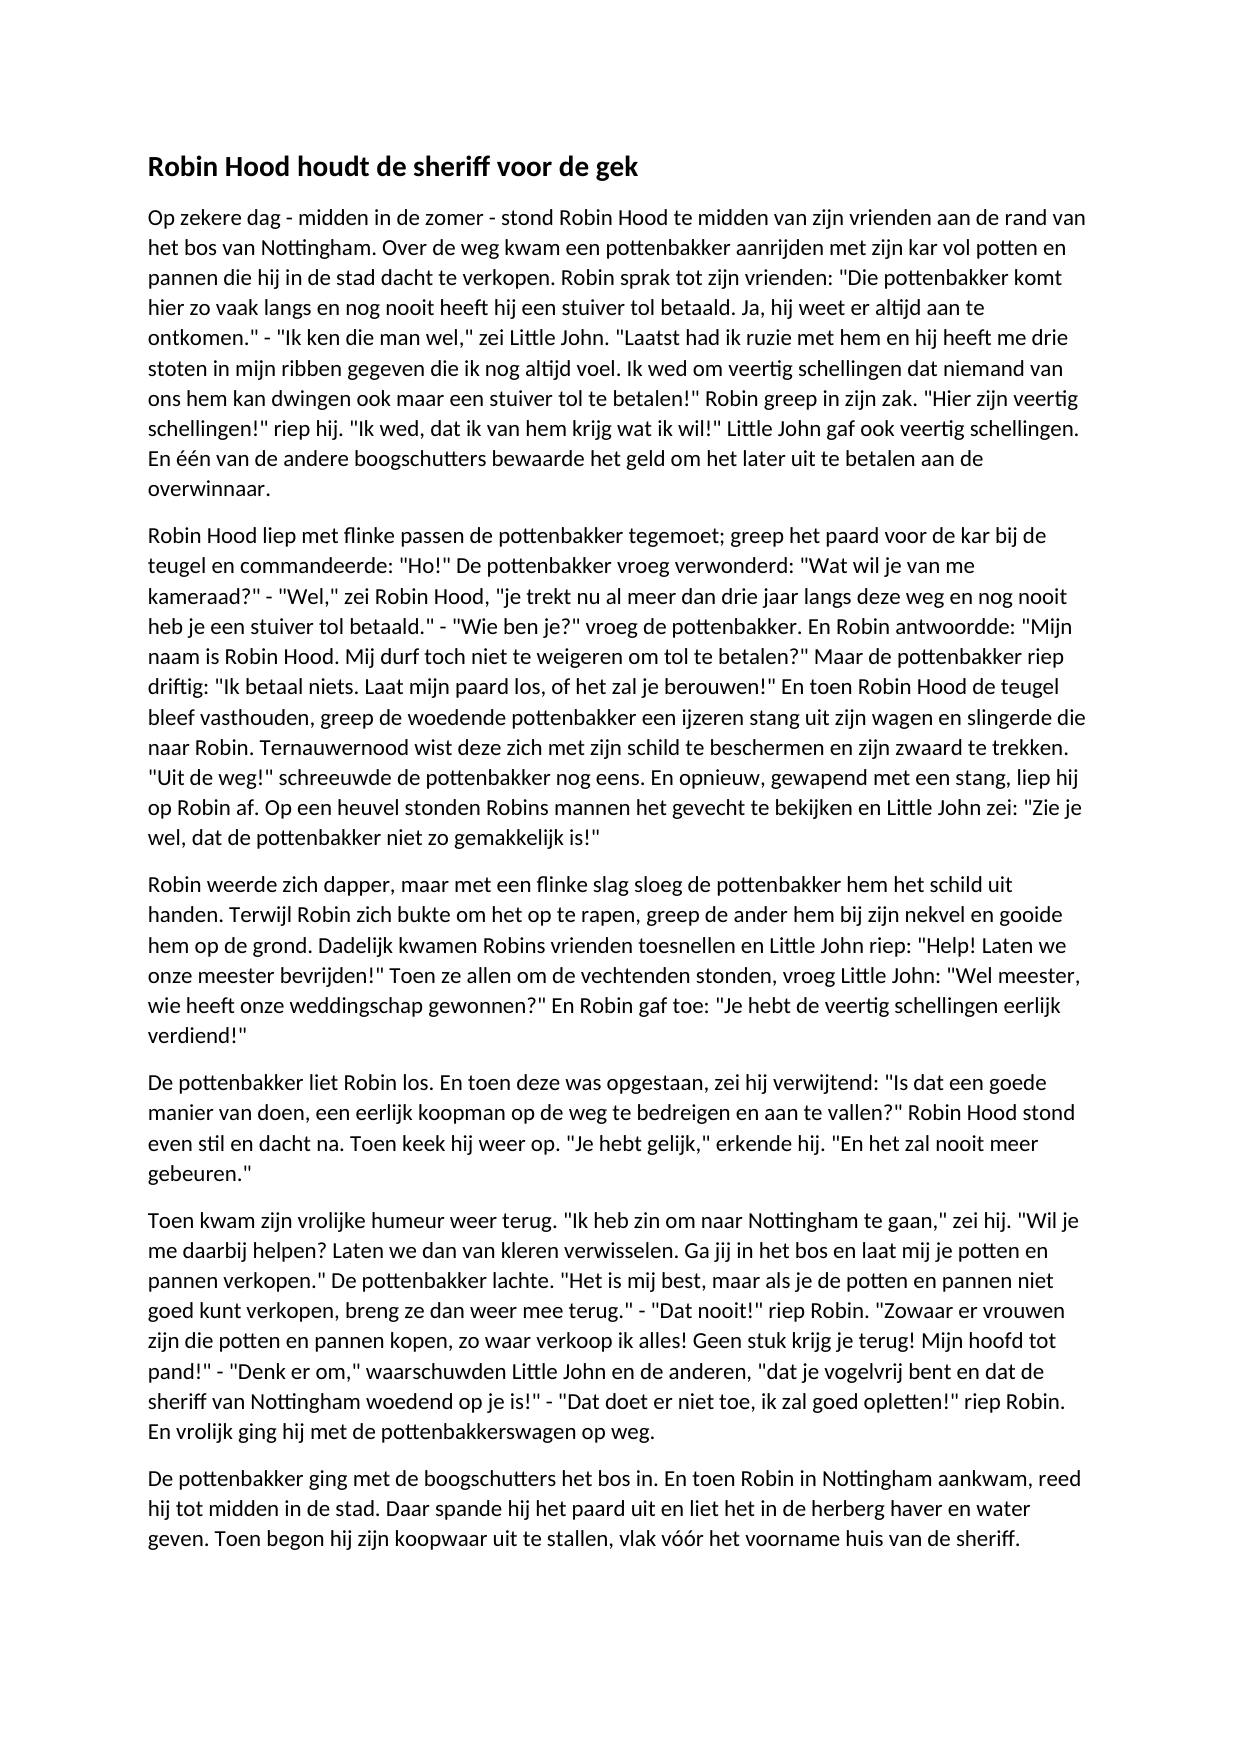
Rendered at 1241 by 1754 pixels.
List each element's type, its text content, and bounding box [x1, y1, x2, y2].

text Op zekere dag - midden in de zomer - stond Robin Hood te midden van zijn vrienden aan de rand van het bos van Nottingham. Over de weg kwam een pottenbakker aanrijden met zijn kar vol potten en pannen die hij in de stad dacht te verkopen. Robin sprak tot zijn vrienden: "Die pottenbakker komt hier zo vaak langs en nog nooit heeft hij een stuiver tol betaald. Ja, hij weet er altijd aan te ontkomen." - "Ik ken die man wel," zei Little John. "Laatst had ik ruzie met hem en hij heeft me drie stoten in mijn ribben gegeven die ik nog altijd voel. Ik wed om veertig schellingen dat niemand van ons hem kan dwingen ook maar een stuiver tol te betalen!" Robin greep in zijn zak. "Hier zijn veertig schellingen!" riep hij. "Ik wed, dat ik van hem krijg wat ik wil!" Little John gaf ook veertig schellingen. En één van de andere boogschutters bewaarde het geld om het later uit te betalen aan de overwinnaar. [148, 203, 1093, 503]
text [148, 1464, 1093, 1553]
text Robin Hood liep met flinke passen de pottenbakker tegemoet; greep het paard voor de kar bij de teugel en commandeerde: "Ho!" De pottenbakker vroeg verwonderd: "Wat wil je van me kameraad?" - "Wel," zei Robin Hood, "je trekt nu al meer dan drie jaar langs deze weg en nog nooit heb je een stuiver tol betaald." - "Wie ben je?" vroeg de pottenbakker. En Robin antwoordde: "Mijn naam is Robin Hood. Mij durf toch niet te weigeren om tol te betalen?" Maar de pottenbakker riep driftig: "Ik betaal niets. Laat mijn paard los, of het zal je berouwen!" En toen Robin Hood de teugel bleef vasthouden, greep de woedende pottenbakker een ijzeren stang uit zijn wagen en slingerde die naar Robin. Ternauwernood wist deze zich met zijn schild te beschermen en zijn zwaard te trekken. "Uit de weg!" schreeuwde de pottenbakker nog eens. En opnieuw, gewapend met een stang, liep hij op Robin af. Op een heuvel stonden Robins mannen het gevecht te bekijken en Little John zei: "Zie je wel, dat de pottenbakker niet zo gemakkelijk is!" [148, 521, 1093, 852]
text Robin Hood houdt de sheriff voor de gek [148, 148, 1093, 183]
text Toen kwam zijn vrolijke humeur weer terug. "Ik heb zin om naar Nottingham te gaan," zei hij. "Wil je me daarbij helpen? Laten we dan van kleren verwisselen. Ga jij in het bos en laat mij je potten en pannen verkopen." De pottenbakker lachte. "Het is mij best, maar als je de potten en pannen niet goed kunt verkopen, breng ze dan weer mee terug." - "Dat nooit!" riep Robin. "Zowaar er vrouwen zijn die potten en pannen kopen, zo waar verkoop ik alles! Geen stuk krijg je terug! Mijn hoofd tot pand!" - "Denk er om," waarschuwden Little John en de anderen, "dat je vogelvrij bent en dat de sheriff van Nottingham woedend op je is!" - "Dat doet er niet toe, ik zal goed opletten!" riep Robin. En vrolijk ging hij met de pottenbakkerswagen op weg. [148, 1206, 1093, 1445]
text Robin weerde zich dapper, maar met een flinke slag sloeg de pottenbakker hem het schild uit handen. Terwijl Robin zich bukte om het op te rapen, greep de ander hem bij zijn nekvel en gooide hem op de grond. Dadelijk kwamen Robins vrienden toesnellen en Little John riep: "Help! Laten we onze meester bevrijden!" Toen ze allen om de vechtenden stonden, vroeg Little John: "Wel meester, wie heeft onze weddingschap gewonnen?" En Robin gaf toe: "Je hebt de veertig schellingen eerlijk verdiend!" [148, 870, 1093, 1049]
text De pottenbakker liet Robin los. En toen deze was opgestaan, zei hij verwijtend: "Is dat een goede manier van doen, een eerlijk koopman op de weg te bedreigen en aan te vallen?" Robin Hood stond even stil en dacht na. Toen keek hij weer op. "Je hebt gelijk," erkende hij. "En het zal nooit meer gebeuren." [148, 1068, 1093, 1187]
